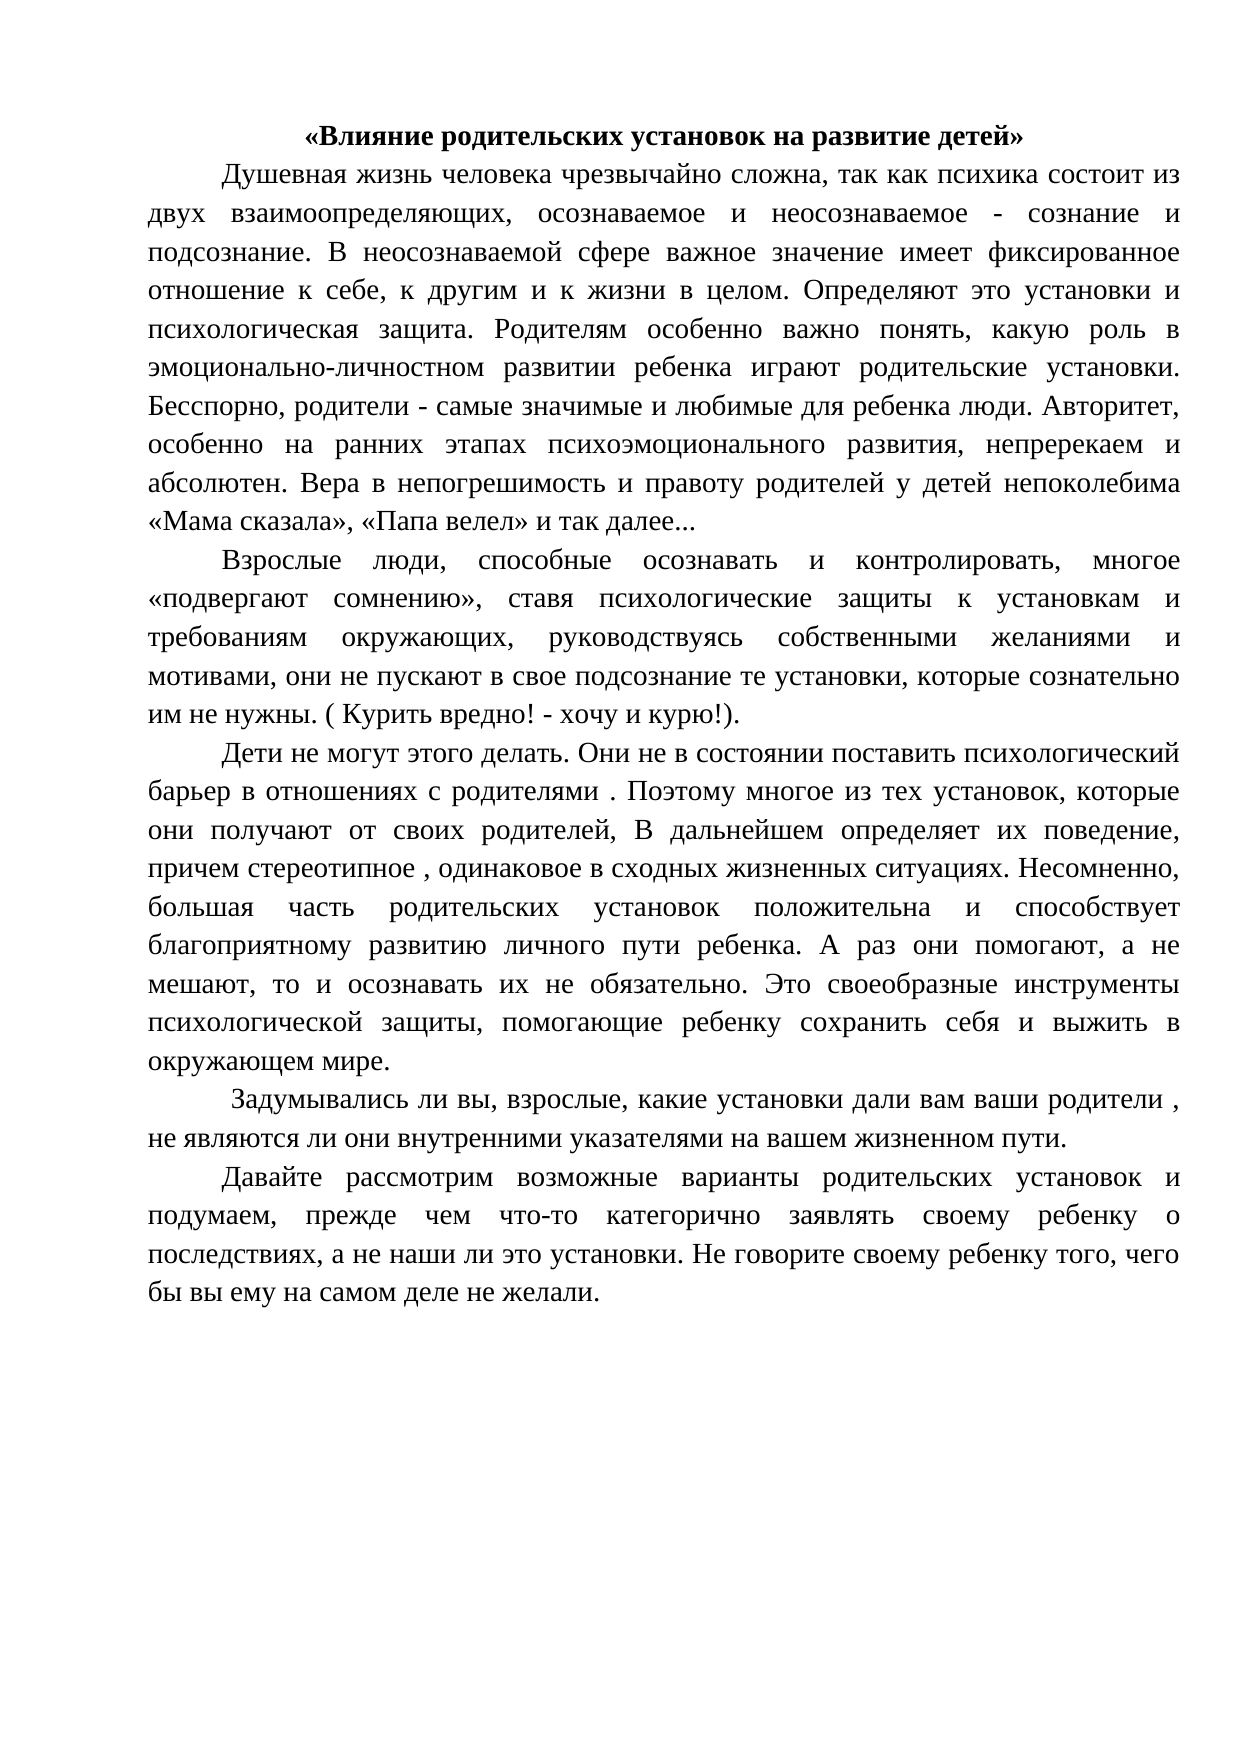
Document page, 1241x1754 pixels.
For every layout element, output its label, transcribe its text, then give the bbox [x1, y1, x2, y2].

text Взрослые люди, способные осознавать и контролировать, многое «подвергают сомнению», ставя психологические защиты к установкам и требованиям окружающих, руководствуясь собственными желаниями и мотивами, они не пускают в свое подсознание те установки, которые сознательно им не нужны. ( Курить вредно! - хочу и курю!). [148, 542, 1181, 730]
text Душевная жизнь человека чрезвычайно сложна, так как психика состоит из двух взаимоопределяющих, осознаваемое и неосознаваемое - сознание и подсознание. В неосознаваемой сфере важное значение имеет фиксированное отношение к себе, к другим и к жизни в целом. Определяют это установки и психологическая защита. Родителям особенно важно понять, какую роль в эмоционально-личностном развитии ребенка играют родительские установки. Бесспорно, родители - самые значимые и любимые для ребенка люди. Авторитет, особенно на ранних этапах психоэмоционального развития, непререкаем и абсолютен. Вера в непогрешимость и правоту родителей у детей непоколебима «Мама сказала», «Папа велел» и так далее... [148, 157, 1181, 537]
text «Влияние родительских установок на развитие детей» [148, 118, 1181, 152]
text Давайте рассмотрим возможные варианты родительских установок и подумаем, прежде чем что-то категорично заявлять своему ребенку о последствиях, а не наши ли это установки. Не говорите своему ребенку того, чего бы вы ему на самом деле не желали. [148, 1159, 1181, 1308]
text Задумывались ли вы, взрослые, какие установки дали вам ваши родители , не являются ли они внутренними указателями на вашем жизненном пути. [148, 1082, 1181, 1154]
text Дети не могут этого делать. Они не в состоянии поставить психологический барьер в отношениях с родителями . Поэтому многое из тех установок, которые они получают от своих родителей, В дальнейшем определяет их поведение, причем стереотипное , одинаковое в сходных жизненных ситуациях. Несомненно, большая часть родительских установок положительна и способствует благоприятному развитию личного пути ребенка. А раз они помогают, а не мешают, то и осознавать их не обязательно. Это своеобразные инструменты психологической защиты, помогающие ребенку сохранить себя и выжить в окружающем мире. [148, 735, 1181, 1077]
